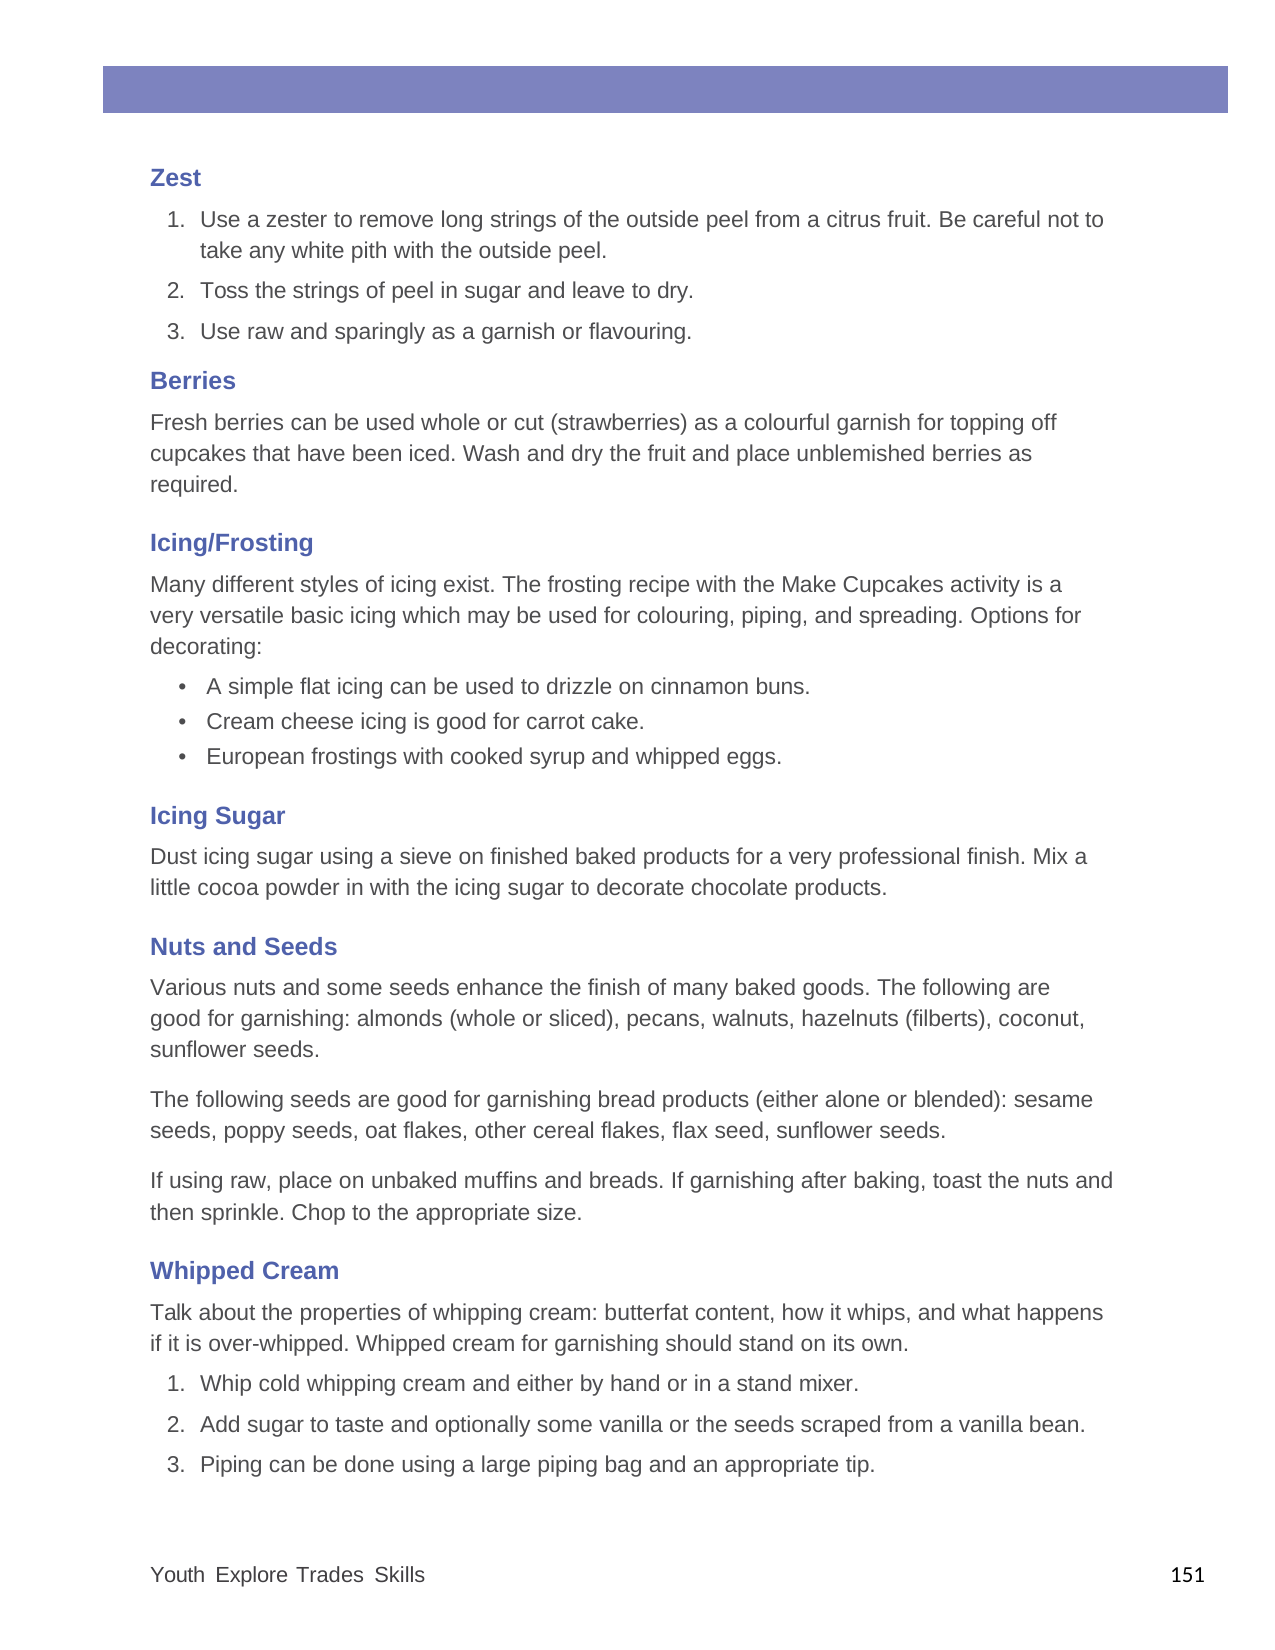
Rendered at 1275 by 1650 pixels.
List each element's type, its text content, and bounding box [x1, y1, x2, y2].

text Whipped Cream [150, 1256, 1239, 1285]
list Use raw and sparingly as a garnish or flavouring. [167, 318, 1239, 344]
list Whip cold whipping cream and either by hand or in a stand mixer. [167, 1370, 1239, 1396]
text Icing/Frosting [150, 528, 1239, 557]
text Zest [150, 163, 1239, 192]
text seeds, poppy seeds, oat flakes, other cereal flakes, flax seed, sunflower seeds. [150, 1117, 1239, 1144]
text Nuts and Seeds [150, 932, 1239, 961]
text Many different styles of icing exist. The frosting recipe with the Make Cupcakes activity is a very versatile basic icing which may be used for colouring, piping, and spreading. Options for decorating: [150, 571, 1095, 659]
text Talk about the properties of whipping cream: butterfat content, how it whips, and what happens if it is over-whipped. Whipped cream for garnishing should stand on its own. [150, 1298, 1108, 1356]
text Berries [150, 366, 1239, 395]
list Add sugar to taste and optionally some vanilla or the seeds scraped from a vanilla bean. [167, 1411, 1239, 1437]
list Use a zester to remove long strings of the outside peel from a citrus fruit. Be careful not to take any white pith with the outside peel. [167, 206, 1108, 263]
list A simple flat icing can be used to drizzle on cinnamon buns. [178, 673, 1239, 699]
text Various nuts and some seeds enhance the finish of many baked goods. The following are good for garnishing: almonds (whole or sliced), pecans, walnuts, hazelnuts (filberts), coconut, sunflower seeds. [150, 974, 1095, 1063]
text little cocoa powder in with the icing sugar to decorate chocolate products. [150, 874, 1239, 901]
list European frostings with cooked syrup and whipped eggs. [178, 743, 1239, 769]
list Toss the strings of peel in sugar and leave to dry. [167, 277, 1239, 304]
text If using raw, place on unbaked muffins and breads. If garnishing after baking, toast the nuts and [150, 1167, 1239, 1194]
list Piping can be done using a large piping bag and an appropriate tip. [167, 1451, 1239, 1478]
list Cream cheese icing is good for carrot cake. [178, 708, 1239, 734]
text The following seeds are good for garnishing bread products (either alone or blended): sesame [150, 1086, 1239, 1113]
text Fresh berries can be used whole or cut (strawberries) as a colourful garnish for topping off cupcakes that have been iced. Wash and dry the fruit and place unblemished berries as required. [150, 409, 1103, 497]
text Dust icing sugar using a sieve on finished baked products for a very professional finish. Mix a [150, 843, 1239, 869]
text then sprinkle. Chop to the appropriate size. [150, 1199, 1239, 1225]
text Icing Sugar [150, 801, 1239, 829]
